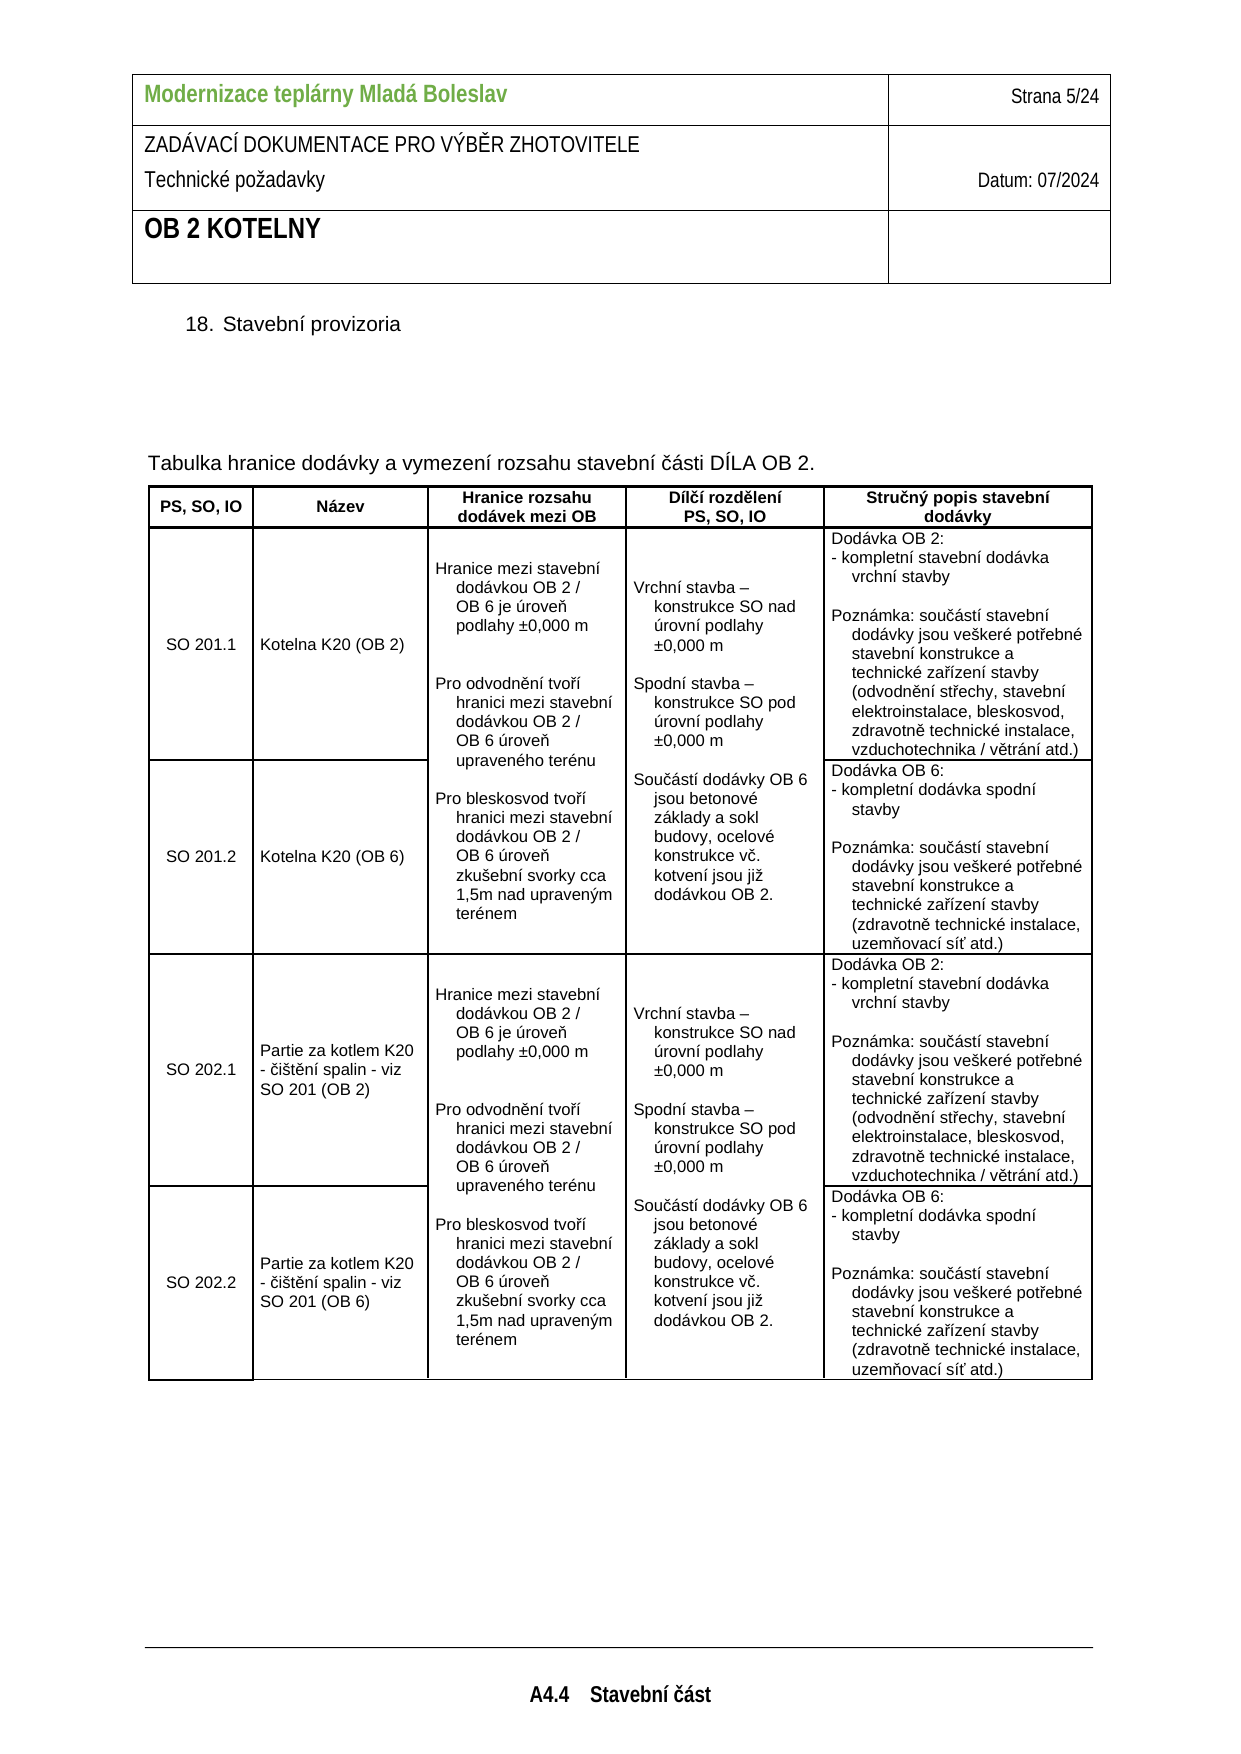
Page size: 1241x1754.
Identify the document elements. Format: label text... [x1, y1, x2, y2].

table_cell Vrchní stavba – konstrukce SO nad úrovní podlahy ±0,000 m Spodní stavba – konstrukce SO pod úrovní podlahy ±0,000 m Součástí dodávky OB 6 jsou betonové základy a sokl budovy, ocelové konstrukce vč. kotvení jsou již dodávkou OB 2. [627, 529, 823, 953]
table_cell Kotelna K20 (OB 6) [254, 761, 427, 953]
list Stavební provizoria [185, 312, 1093, 336]
table_header Hranice rozsahu dodávek mezi OB [429, 488, 625, 526]
table_cell SO 202.1 [150, 955, 252, 1185]
text Tabulka hranice dodávky a vymezení rozsahu stavební části DÍLA OB 2. [148, 451, 1093, 474]
table_cell Dodávka OB 6: - kompletní dodávka spodní stavby Poznámka: součástí stavební dodávky jsou veškeré potřebné stavební konstrukce a technické zařízení stavby (zdravotně technické instalace, uzemňovací síť atd.) [825, 1187, 1091, 1378]
table_header Stručný popis stavební dodávky [825, 488, 1091, 526]
table_cell Partie za kotlem K20 - čištění spalin - viz SO 201 (OB 2) [254, 955, 427, 1185]
table_cell Kotelna K20 (OB 2) [254, 529, 427, 759]
table_cell Vrchní stavba – konstrukce SO nad úrovní podlahy ±0,000 m Spodní stavba – konstrukce SO pod úrovní podlahy ±0,000 m Součástí dodávky OB 6 jsou betonové základy a sokl budovy, ocelové konstrukce vč. kotvení jsou již dodávkou OB 2. [627, 955, 823, 1378]
table_cell Dodávka OB 2: - kompletní stavební dodávka vrchní stavby Poznámka: součástí stavební dodávky jsou veškeré potřebné stavební konstrukce a technické zařízení stavby (odvodnění střechy, stavební elektroinstalace, bleskosvod, zdravotně technické instalace, vzduchotechnika / větrání atd.) [825, 529, 1091, 759]
table_cell SO 201.1 [150, 529, 252, 759]
table_header Dílčí rozdělení PS, SO, IO [627, 488, 823, 526]
table_cell Dodávka OB 2: - kompletní stavební dodávka vrchní stavby Poznámka: součástí stavební dodávky jsou veškeré potřebné stavební konstrukce a technické zařízení stavby (odvodnění střechy, stavební elektroinstalace, bleskosvod, zdravotně technické instalace, vzduchotechnika / větrání atd.) [825, 955, 1091, 1185]
table_header PS, SO, IO [150, 488, 252, 526]
table_cell SO 202.2 [150, 1187, 252, 1378]
table_cell Hranice mezi stavební dodávkou OB 2 / OB 6 je úroveň podlahy ±0,000 m Pro odvodnění tvoří hranici mezi stavební dodávkou OB 2 / OB 6 úroveň upraveného terénu Pro bleskosvod tvoří hranici mezi stavební dodávkou OB 2 / OB 6 úroveň zkušební svorky cca 1,5m nad upraveným terénem [429, 529, 625, 953]
table_cell SO 201.2 [150, 761, 252, 953]
table_header Název [254, 488, 427, 526]
table_cell Hranice mezi stavební dodávkou OB 2 / OB 6 je úroveň podlahy ±0,000 m Pro odvodnění tvoří hranici mezi stavební dodávkou OB 2 / OB 6 úroveň upraveného terénu Pro bleskosvod tvoří hranici mezi stavební dodávkou OB 2 / OB 6 úroveň zkušební svorky cca 1,5m nad upraveným terénem [429, 955, 625, 1378]
table_cell Partie za kotlem K20 - čištění spalin - viz SO 201 (OB 6) [254, 1187, 427, 1378]
table_cell Dodávka OB 6: - kompletní dodávka spodní stavby Poznámka: součástí stavební dodávky jsou veškeré potřebné stavební konstrukce a technické zařízení stavby (zdravotně technické instalace, uzemňovací síť atd.) [825, 761, 1091, 953]
